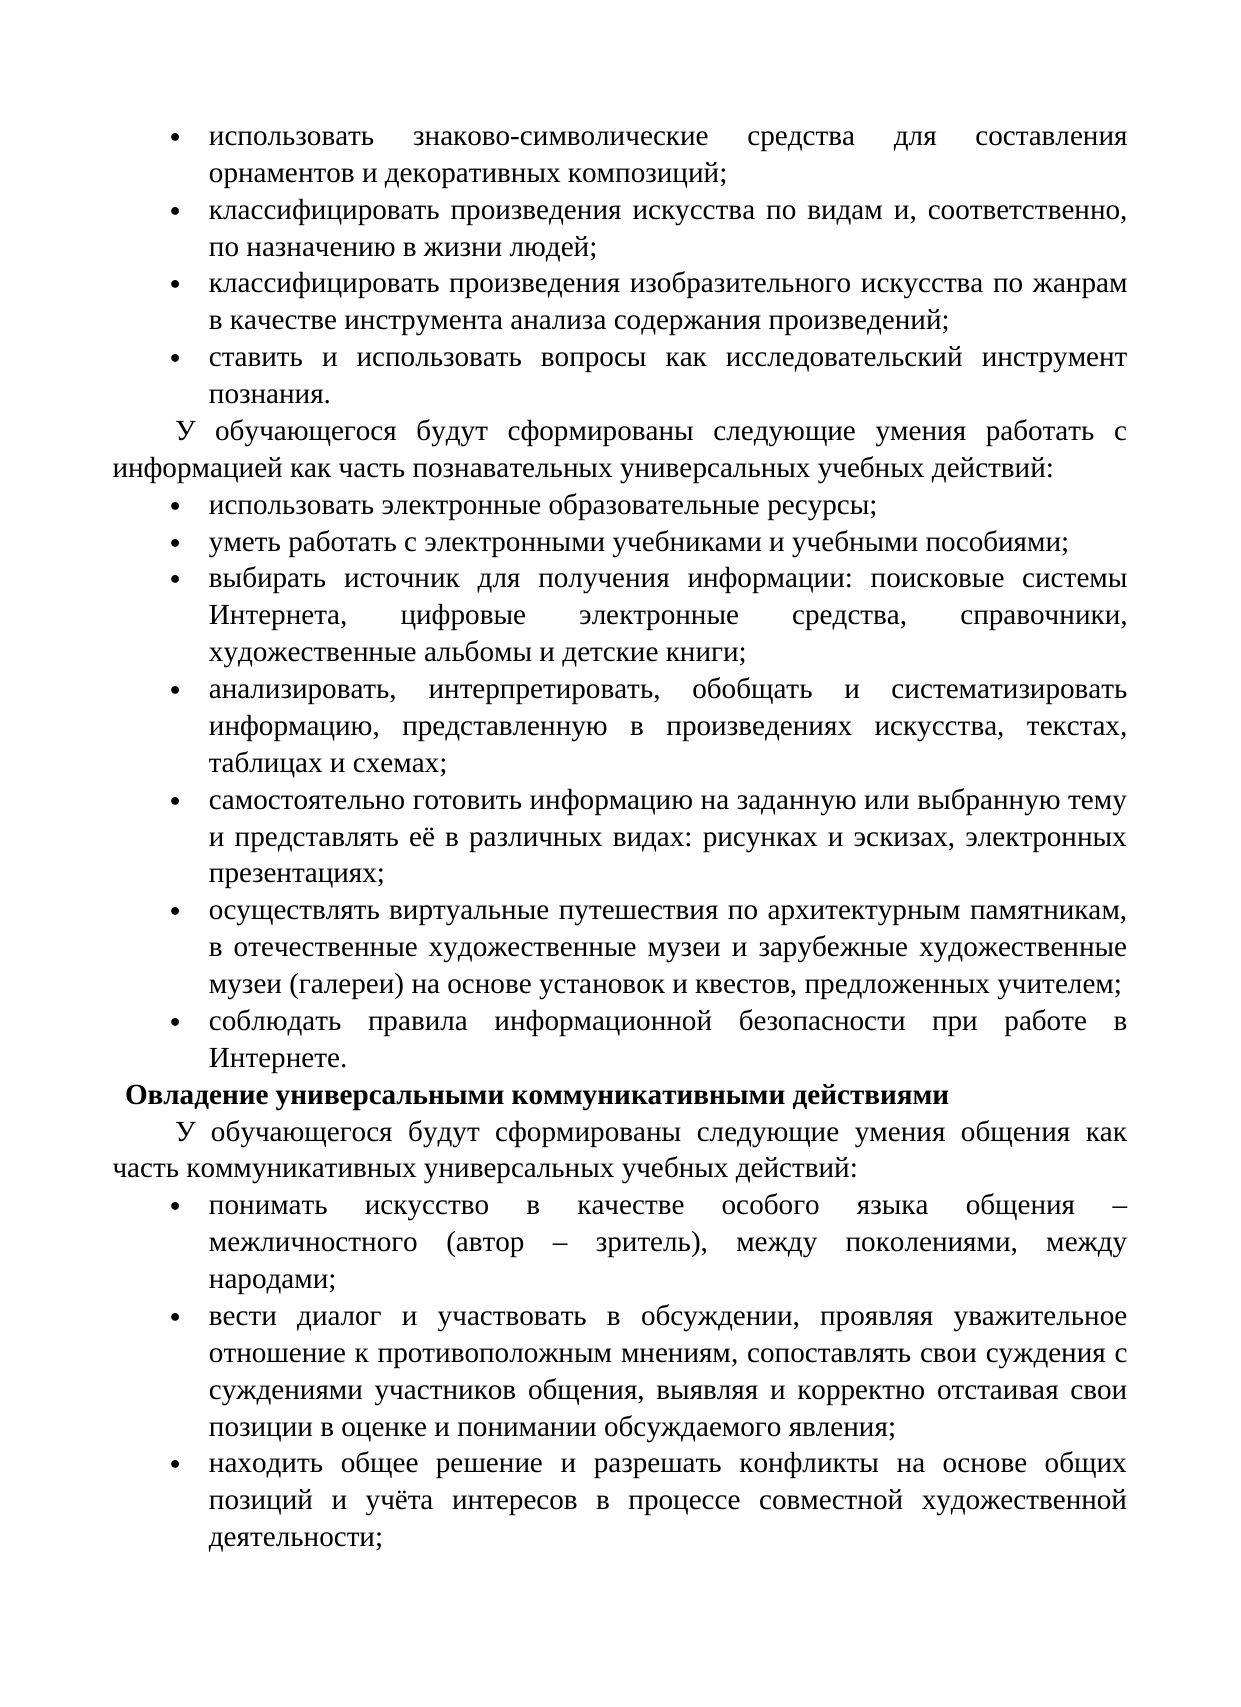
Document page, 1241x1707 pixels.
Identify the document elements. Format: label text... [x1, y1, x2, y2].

list анализировать, интерпретировать, обобщать и систематизировать информацию, представленную в произведениях искусства, текстах, таблицах и схемах; [171, 671, 1128, 778]
text У обучающегося будут сформированы следующие умения общения как часть коммуникативных универсальных учебных действий: [112, 1114, 1128, 1184]
list вести диалог и участвовать в обсуждении, проявляя уважительное отношение к противоположным мнениям, сопоставлять свои суждения с суждениями участников общения, выявляя и корректно отстаивая свои позиции в оценке и понимании обсуждаемого явления; [171, 1298, 1128, 1442]
list уметь работать с электронными учебниками и учебными пособиями; [171, 524, 1128, 557]
list осуществлять виртуальные путешествия по архитектурным памятникам, в отечественные художественные музеи и зарубежные художественные музеи (галереи) на основе установок и квестов, предложенных учителем; [171, 892, 1128, 1000]
list соблюдать правила информационной безопасности при работе в Интернете. [171, 1003, 1128, 1073]
list самостоятельно готовить информацию на заданную или выбранную тему и представлять её в различных видах: рисунках и эскизах, электронных презентациях; [171, 782, 1128, 889]
list выбирать источник для получения информации: поисковые системы Интернета, цифровые электронные средства, справочники, художественные альбомы и детские книги; [171, 561, 1128, 668]
list использовать электронные образовательные ресурсы; [171, 487, 1128, 520]
list ставить и использовать вопросы как исследовательский инструмент познания. [171, 339, 1128, 410]
list понимать искусство в качестве особого языка общения – межличностного (автор – зритель), между поколениями, между народами; [171, 1187, 1128, 1295]
text У обучающегося будут сформированы следующие умения работать с информацией как часть познавательных универсальных учебных действий: [112, 413, 1128, 483]
list классифицировать произведения изобразительного искусства по жанрам в качестве инструмента анализа содержания произведений; [171, 266, 1128, 336]
list находить общее решение и разрешать конфликты на основе общих позиций и учёта интересов в процессе совместной художественной деятельности; [171, 1446, 1128, 1553]
list классифицировать произведения искусства по видам и, соответственно, по назначению в жизни людей; [171, 192, 1128, 262]
list использовать знаково-символические средства для составления орнаментов и декоративных композиций; [171, 118, 1128, 188]
text Овладение универсальными коммуникативными действиями [125, 1077, 1128, 1110]
